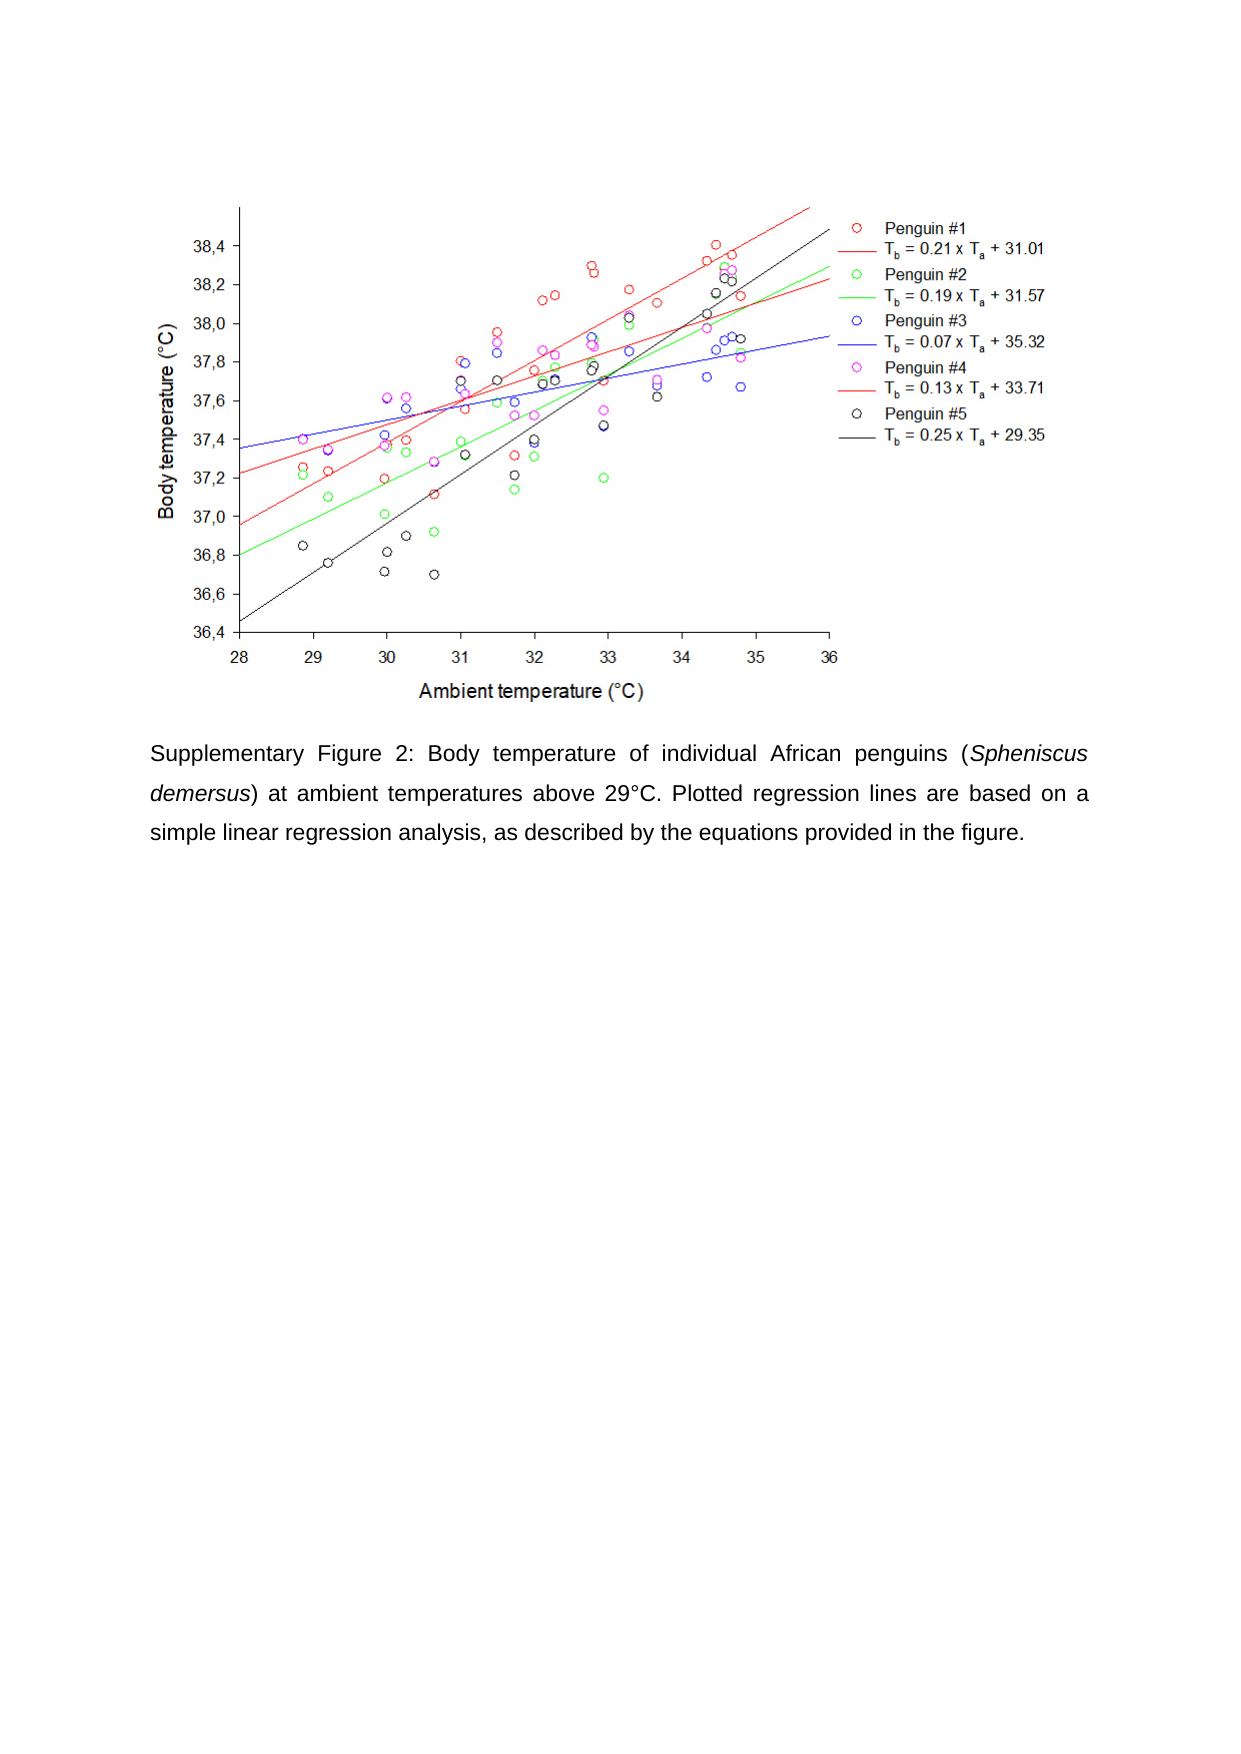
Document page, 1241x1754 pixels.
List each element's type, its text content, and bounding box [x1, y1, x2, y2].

picture [150, 150, 1063, 708]
text Supplementary Figure 2: Body temperature of individual African penguins (Spheniscus demersus) at ambient temperatures above 29°C. Plotted regression lines are based on a simple linear regression analysis, as described by the equations provided in the figure. [150, 740, 1090, 846]
